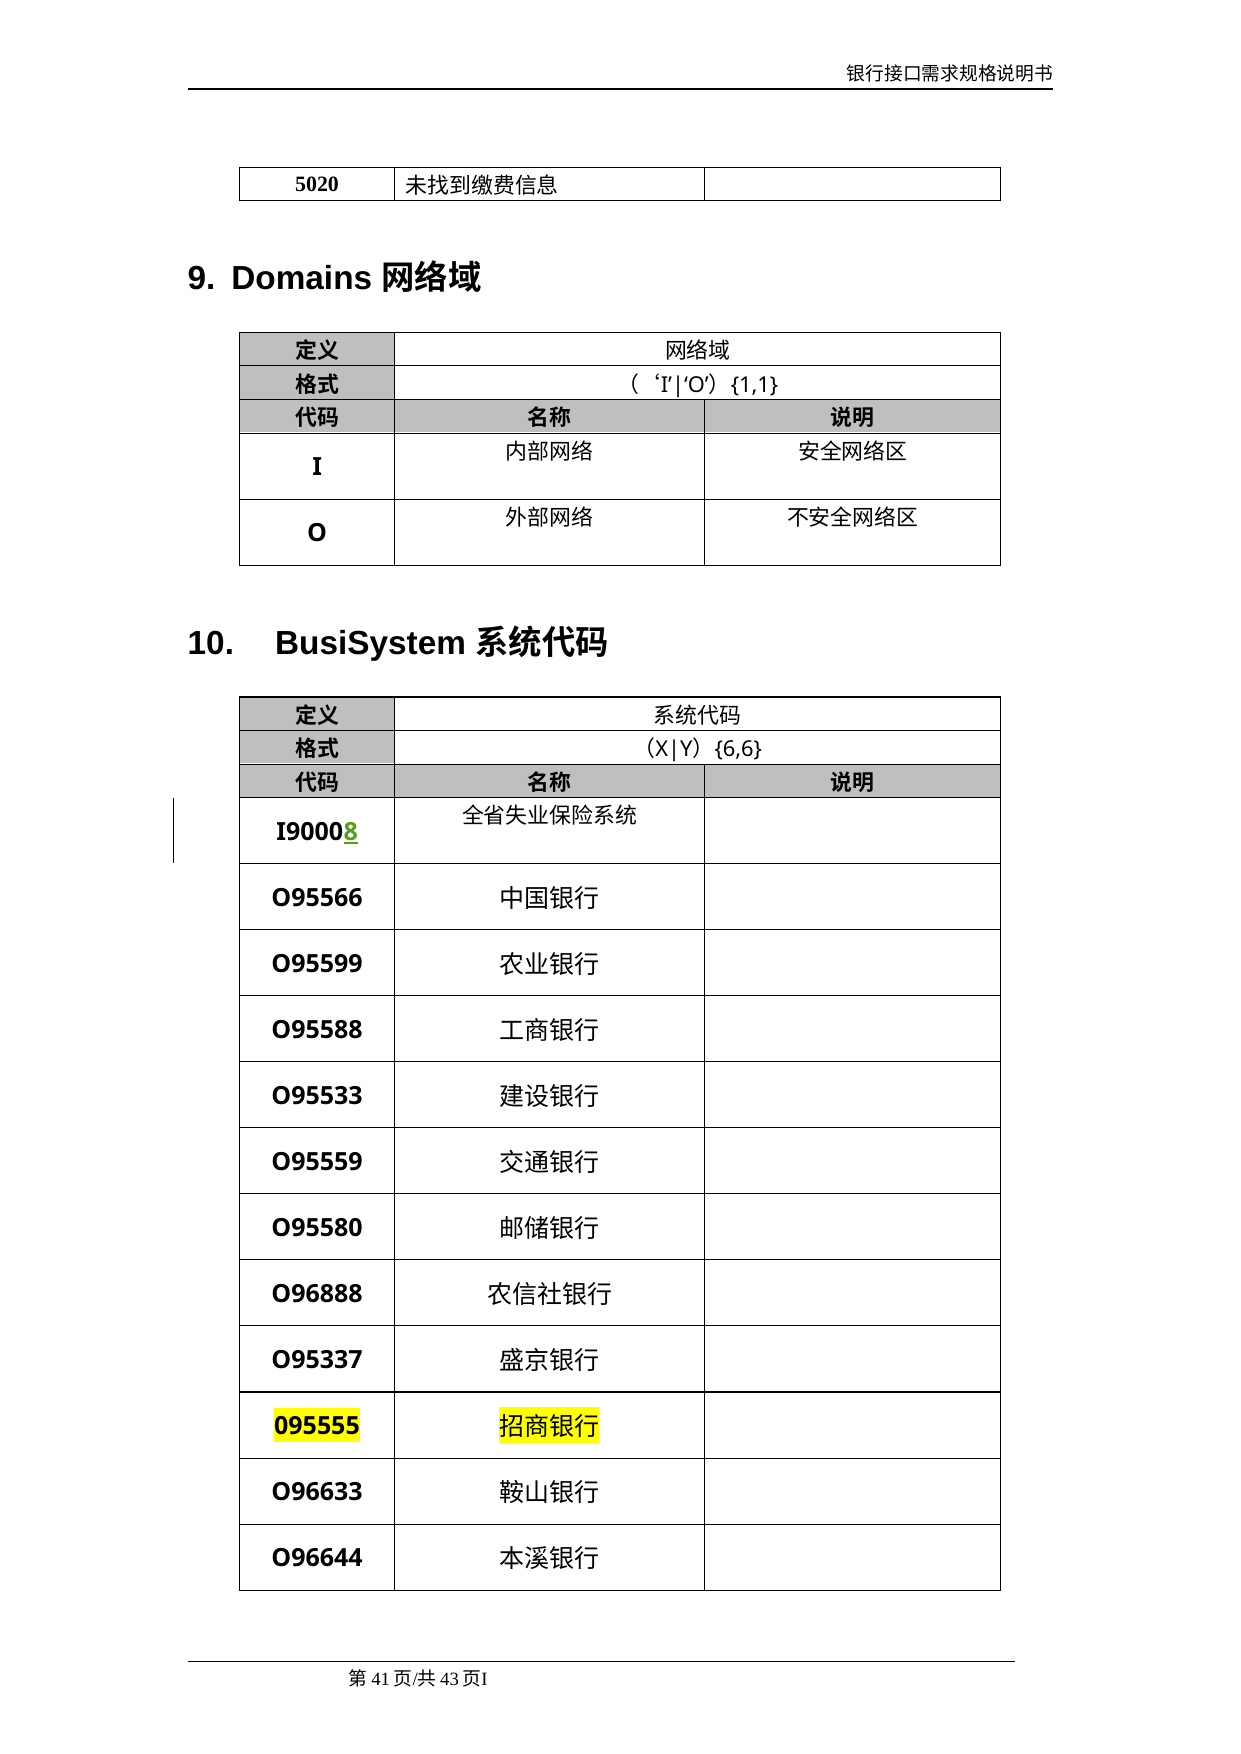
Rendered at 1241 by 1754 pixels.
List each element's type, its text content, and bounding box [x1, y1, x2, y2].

table_cell O96633 [240, 1459, 394, 1523]
table_cell O95588 [240, 996, 394, 1061]
table_cell 农信社银行 [395, 1260, 704, 1325]
table_cell 盛京银行 [395, 1326, 704, 1391]
table_cell 农业银行 [395, 930, 704, 995]
table_header 定义 [240, 698, 394, 730]
table_cell 交通银行 [395, 1128, 704, 1193]
table_cell 内部网络 [395, 434, 704, 498]
table_cell 说明 [705, 765, 1000, 797]
table_cell [705, 1525, 1000, 1589]
table_cell O95559 [240, 1128, 394, 1193]
table_cell 中国银行 [395, 864, 704, 929]
table_cell 建设银行 [395, 1062, 704, 1127]
table_cell O96644 [240, 1525, 394, 1589]
table_cell 本溪银行 [395, 1525, 704, 1589]
table_cell O95566 [240, 864, 394, 929]
table_cell 安全网络区 [705, 434, 1000, 498]
table_header 定义 [240, 333, 394, 365]
table_cell [705, 1459, 1000, 1523]
table_cell I9000 [240, 798, 394, 863]
table_cell 代码 [240, 400, 394, 432]
table_cell O95580 [240, 1194, 394, 1259]
table_cell 不安全网络区 [705, 500, 1000, 564]
table_cell [705, 1194, 1000, 1259]
table_cell 工商银行 [395, 996, 704, 1061]
table_cell [705, 930, 1000, 995]
table_cell [705, 1062, 1000, 1127]
table_cell 外部网络 [395, 500, 704, 564]
table_cell 5020 [240, 168, 394, 200]
subtitle BusiSystem 系统代码 [187, 607, 1053, 672]
table_cell [705, 1326, 1000, 1391]
table_cell 鞍山银行 [395, 1459, 704, 1523]
table_cell [705, 1260, 1000, 1325]
table_cell 招商银行 [395, 1393, 704, 1457]
table_cell （‘I’|‘O’）{1,1} [395, 366, 1000, 399]
table_cell [705, 996, 1000, 1061]
table_cell O [240, 500, 394, 564]
table_cell [705, 1393, 1000, 1457]
table_cell 名称 [395, 400, 704, 432]
table_cell 095555 [240, 1393, 394, 1457]
table_cell 未找到缴费信息 [395, 168, 704, 200]
table_cell [705, 864, 1000, 929]
table_cell （X|Y）{6,6} [395, 731, 1000, 763]
table_cell 全省失业保险系统 [395, 798, 704, 863]
table_cell I [240, 434, 394, 498]
table_cell [705, 798, 1000, 863]
subtitle Domains 网络域 [187, 243, 1053, 308]
table_cell [705, 168, 1000, 200]
table_cell O95533 [240, 1062, 394, 1127]
table_cell 格式 [240, 366, 394, 399]
table_cell 邮储银行 [395, 1194, 704, 1259]
table_cell [705, 1128, 1000, 1193]
table_cell O96888 [240, 1260, 394, 1325]
table_cell 格式 [240, 731, 394, 763]
table_header 系统代码 [395, 698, 1000, 730]
table_cell 名称 [395, 765, 704, 797]
table_cell O95337 [240, 1326, 394, 1391]
table_cell 代码 [240, 765, 394, 797]
table_header 网络域 [395, 333, 1000, 365]
table_cell O95599 [240, 930, 394, 995]
table_cell 说明 [705, 400, 1000, 432]
